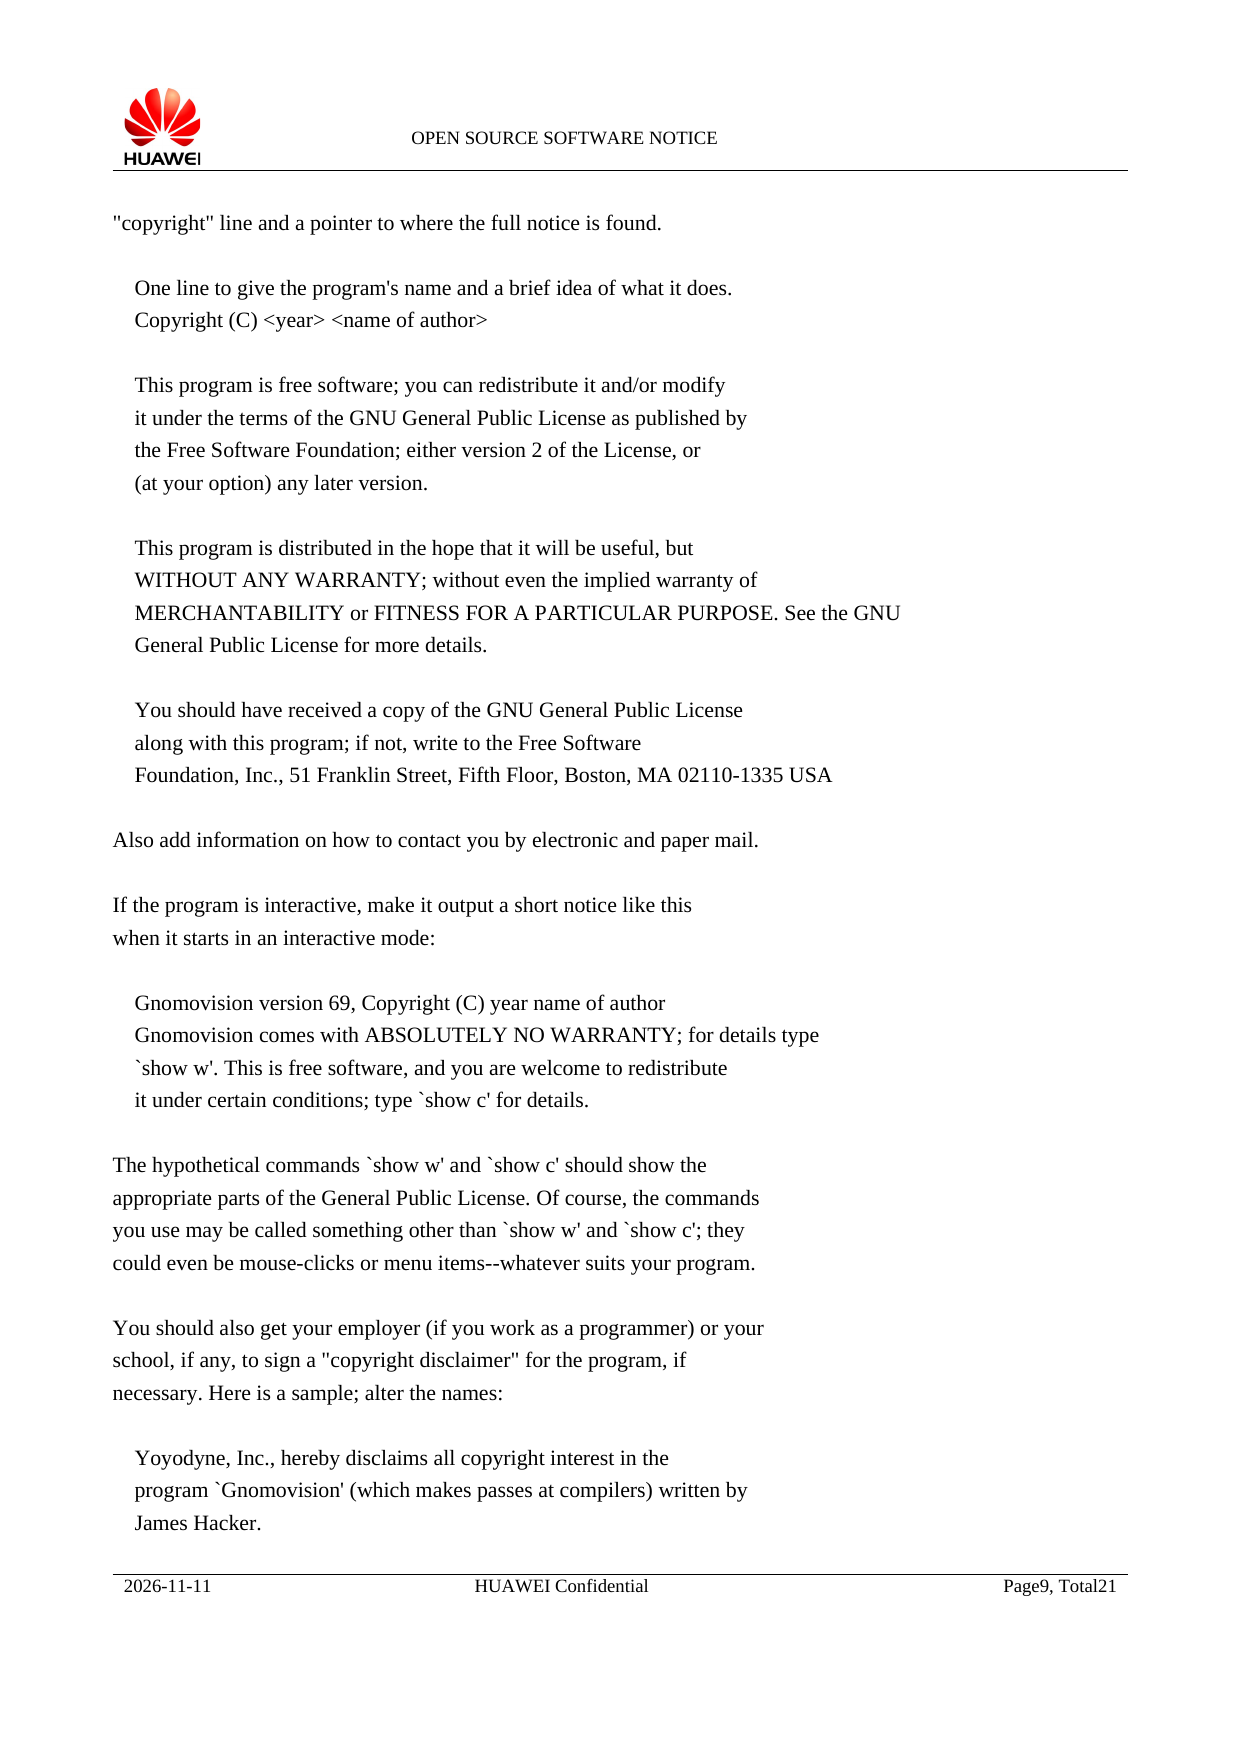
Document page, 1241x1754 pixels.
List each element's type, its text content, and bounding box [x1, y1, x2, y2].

text could even be mouse-clicks or menu items--whatever suits your program. [112, 1246, 1128, 1279]
text James Hacker. [112, 1506, 1128, 1539]
text Yoyodyne, Inc., hereby disclaims all copyright interest in the [112, 1441, 1128, 1474]
text MERCHANTABILITY or FITNESS FOR A PARTICULAR PURPOSE. See the GNU [112, 596, 1128, 629]
text General Public License for more details. [112, 629, 1128, 661]
text necessary. Here is a sample; alter the names: [112, 1376, 1128, 1409]
text along with this program; if not, write to the Free Software [112, 726, 1128, 759]
text you use may be called something other than `show w' and `show c'; they [112, 1214, 1128, 1246]
text Gnomovision version 69, Copyright (C) year name of author [112, 986, 1128, 1019]
text school, if any, to sign a "copyright disclaimer" for the program, if [112, 1344, 1128, 1376]
text the Free Software Foundation; either version 2 of the License, or [112, 434, 1128, 466]
text `show w'. This is free software, and you are welcome to redistribute [112, 1051, 1128, 1084]
text Copyright (C) <year> <name of author> [112, 304, 1128, 336]
text Gnomovision comes with ABSOLUTELY NO WARRANTY; for details type [112, 1019, 1128, 1051]
text Also add information on how to contact you by electronic and paper mail. [112, 824, 1128, 856]
text it under the terms of the GNU General Public License as published by [112, 401, 1128, 434]
text The hypothetical commands `show w' and `show c' should show the [112, 1149, 1128, 1181]
text when it starts in an interactive mode: [112, 921, 1128, 954]
text program `Gnomovision' (which makes passes at compilers) written by [112, 1474, 1128, 1506]
text appropriate parts of the General Public License. Of course, the commands [112, 1181, 1128, 1214]
text You should also get your employer (if you work as a programmer) or your [112, 1311, 1128, 1344]
picture [124, 88, 201, 165]
text This program is free software; you can redistribute it and/or modify [112, 369, 1128, 401]
text This program is distributed in the hope that it will be useful, but [112, 531, 1128, 564]
text Foundation, Inc., 51 Franklin Street, Fifth Floor, Boston, MA 02110-1335 USA [112, 759, 1128, 791]
text One line to give the program's name and a brief idea of what it does. [112, 271, 1128, 304]
text "copyright" line and a pointer to where the full notice is found. [112, 206, 1128, 239]
text WITHOUT ANY WARRANTY; without even the implied warranty of [112, 564, 1128, 596]
text it under certain conditions; type `show c' for details. [112, 1084, 1128, 1116]
text You should have received a copy of the GNU General Public License [112, 694, 1128, 726]
text (at your option) any later version. [112, 466, 1128, 499]
text If the program is interactive, make it output a short notice like this [112, 889, 1128, 921]
